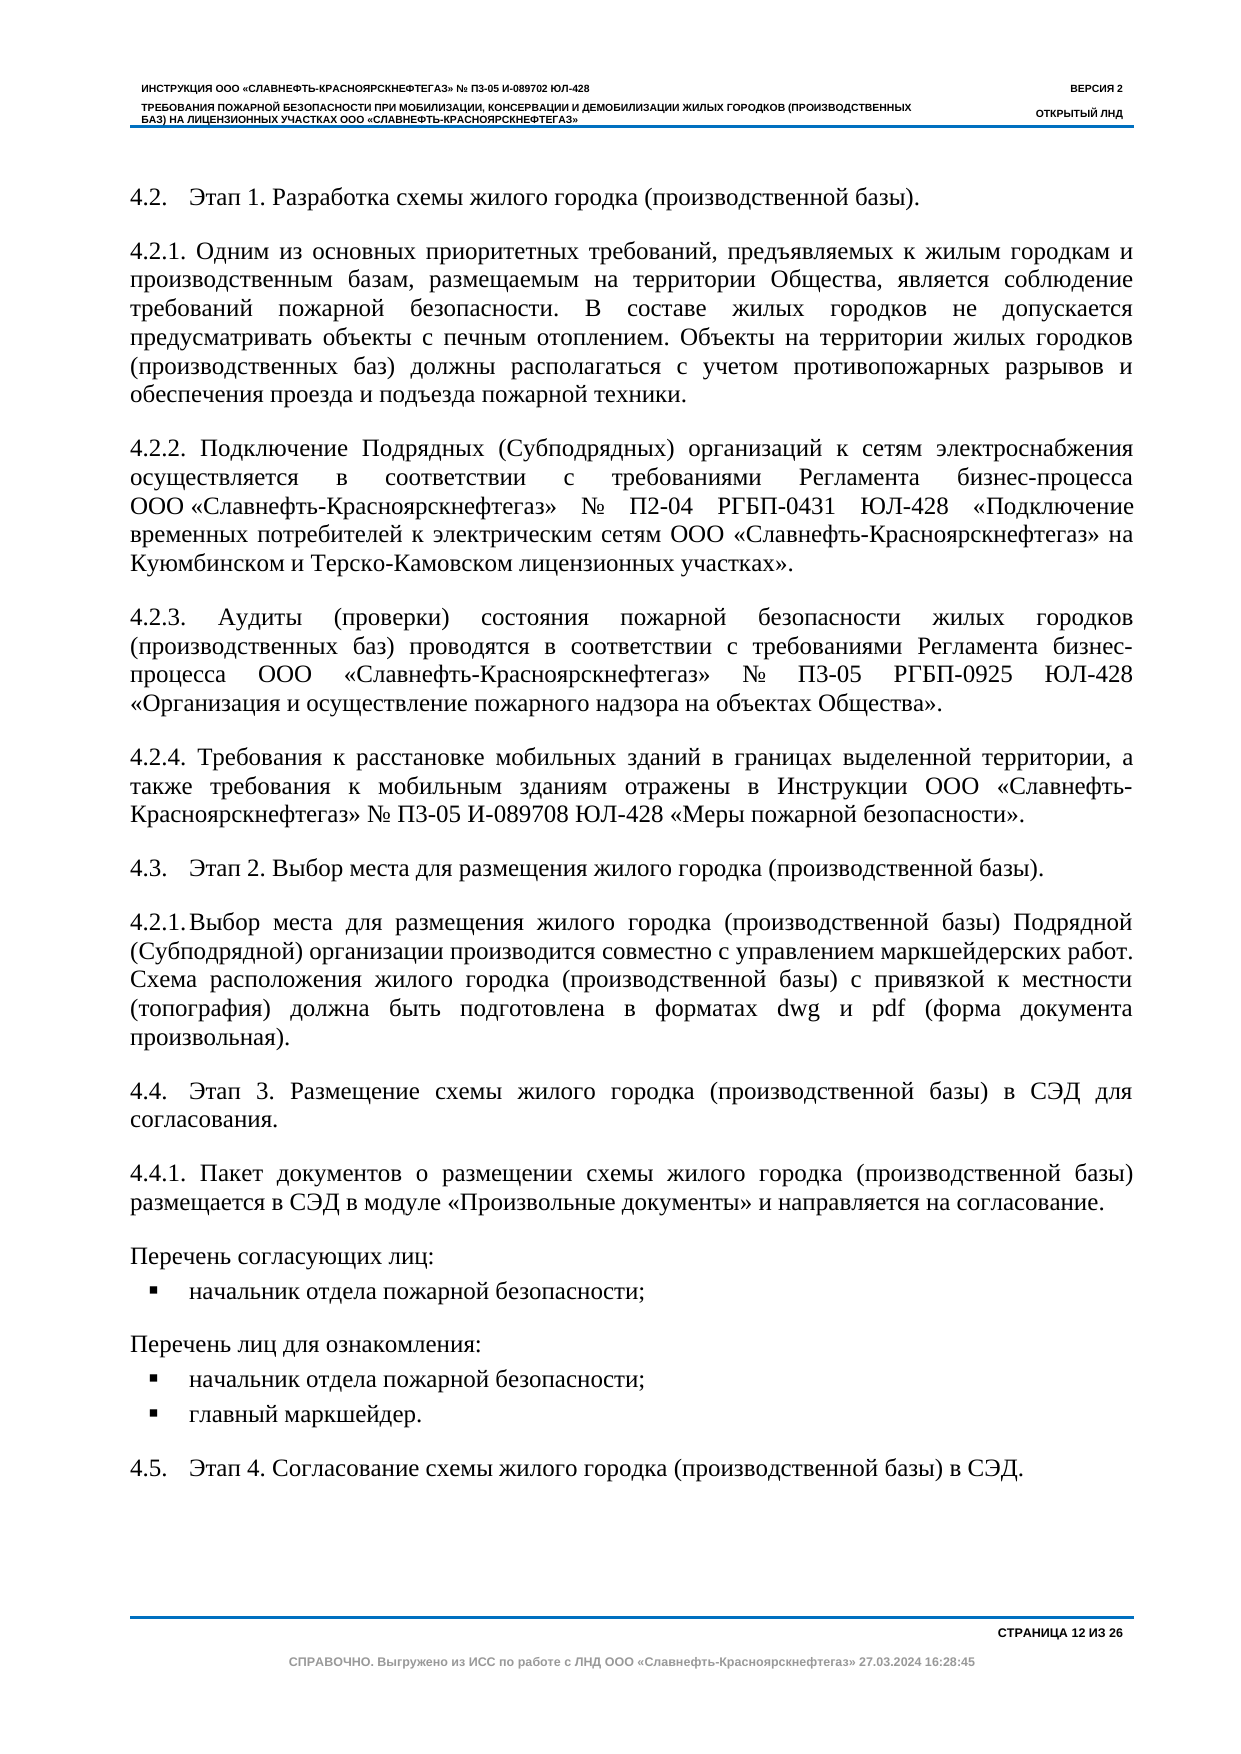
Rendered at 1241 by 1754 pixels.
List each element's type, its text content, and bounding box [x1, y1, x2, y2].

list Выбор места для размещения жилого городка (производственной базы) Подрядной (Субподрядной) организации производится совместно с управлением маркшейдерских работ. Схема расположения жилого городка (производственной базы) с привязкой к местности (топография) должна быть подготовлена в форматах dwg и pdf (форма документа произвольная). [130, 907, 1134, 1051]
list Перечень лиц для ознакомления: [130, 1329, 1134, 1358]
list 4.2.2. Подключение Подрядных (Субподрядных) организаций к сетям электроснабжения осуществляется в соответствии с требованиями Регламента бизнес-процесса ООО «Славнефть-Красноярскнефтегаз» № П2-04 РГБП-0431 ЮЛ-428 «Подключение временных потребителей к электрическим сетям ООО «Славнефть-Красноярскнефтегаз» на Куюмбинском и Терско-Камовском лицензионных участках». [130, 433, 1134, 577]
list 4.2.1. Одним из основных приоритетных требований, предъявляемых к жилым городкам и производственным базам, размещаемым на территории Общества, является соблюдение требований пожарной безопасности. В составе жилых городков не допускается предусматривать объекты с печным отоплением. Объекты на территории жилых городков (производственных баз) должны располагаться с учетом противопожарных разрывов и обеспечения проезда и подъезда пожарной техники. [130, 236, 1134, 408]
list 4.4.1. Пакет документов о размещении схемы жилого городка (производственной базы) размещается в СЭД в модуле «Произвольные документы» и направляется на согласование. [130, 1158, 1134, 1216]
list начальник отдела пожарной безопасности; [148, 1276, 1134, 1304]
list Этап 3. Размещение схемы жилого городка (производственной базы) в СЭД для согласования. [130, 1076, 1134, 1133]
list начальник отдела пожарной безопасности; [148, 1364, 1134, 1393]
list Этап 1. Разработка схемы жилого городка (производственной базы). [130, 182, 1134, 211]
list 4.2.4. Требования к расстановке мобильных зданий в границах выделенной территории, а также требования к мобильным зданиям отражены в Инструкции ООО «Славнефть-Красноярскнефтегаз» № П3-05 И-089708 ЮЛ-428 «Меры пожарной безопасности». [130, 742, 1134, 828]
list 4.2.3. Аудиты (проверки) состояния пожарной безопасности жилых городков (производственных баз) проводятся в соответствии с требованиями Регламента бизнес-процесса ООО «Славнефть-Красноярскнефтегаз» № П3-05 РГБП-0925 ЮЛ-428 «Организация и осуществление пожарного надзора на объектах Общества». [130, 602, 1134, 717]
list Этап 2. Выбор места для размещения жилого городка (производственной базы). [130, 853, 1134, 882]
list Этап 4. Согласование схемы жилого городка (производственной базы) в СЭД. [130, 1453, 1134, 1482]
list главный маркшейдер. [148, 1399, 1134, 1428]
list Перечень согласующих лиц: [130, 1241, 1134, 1269]
